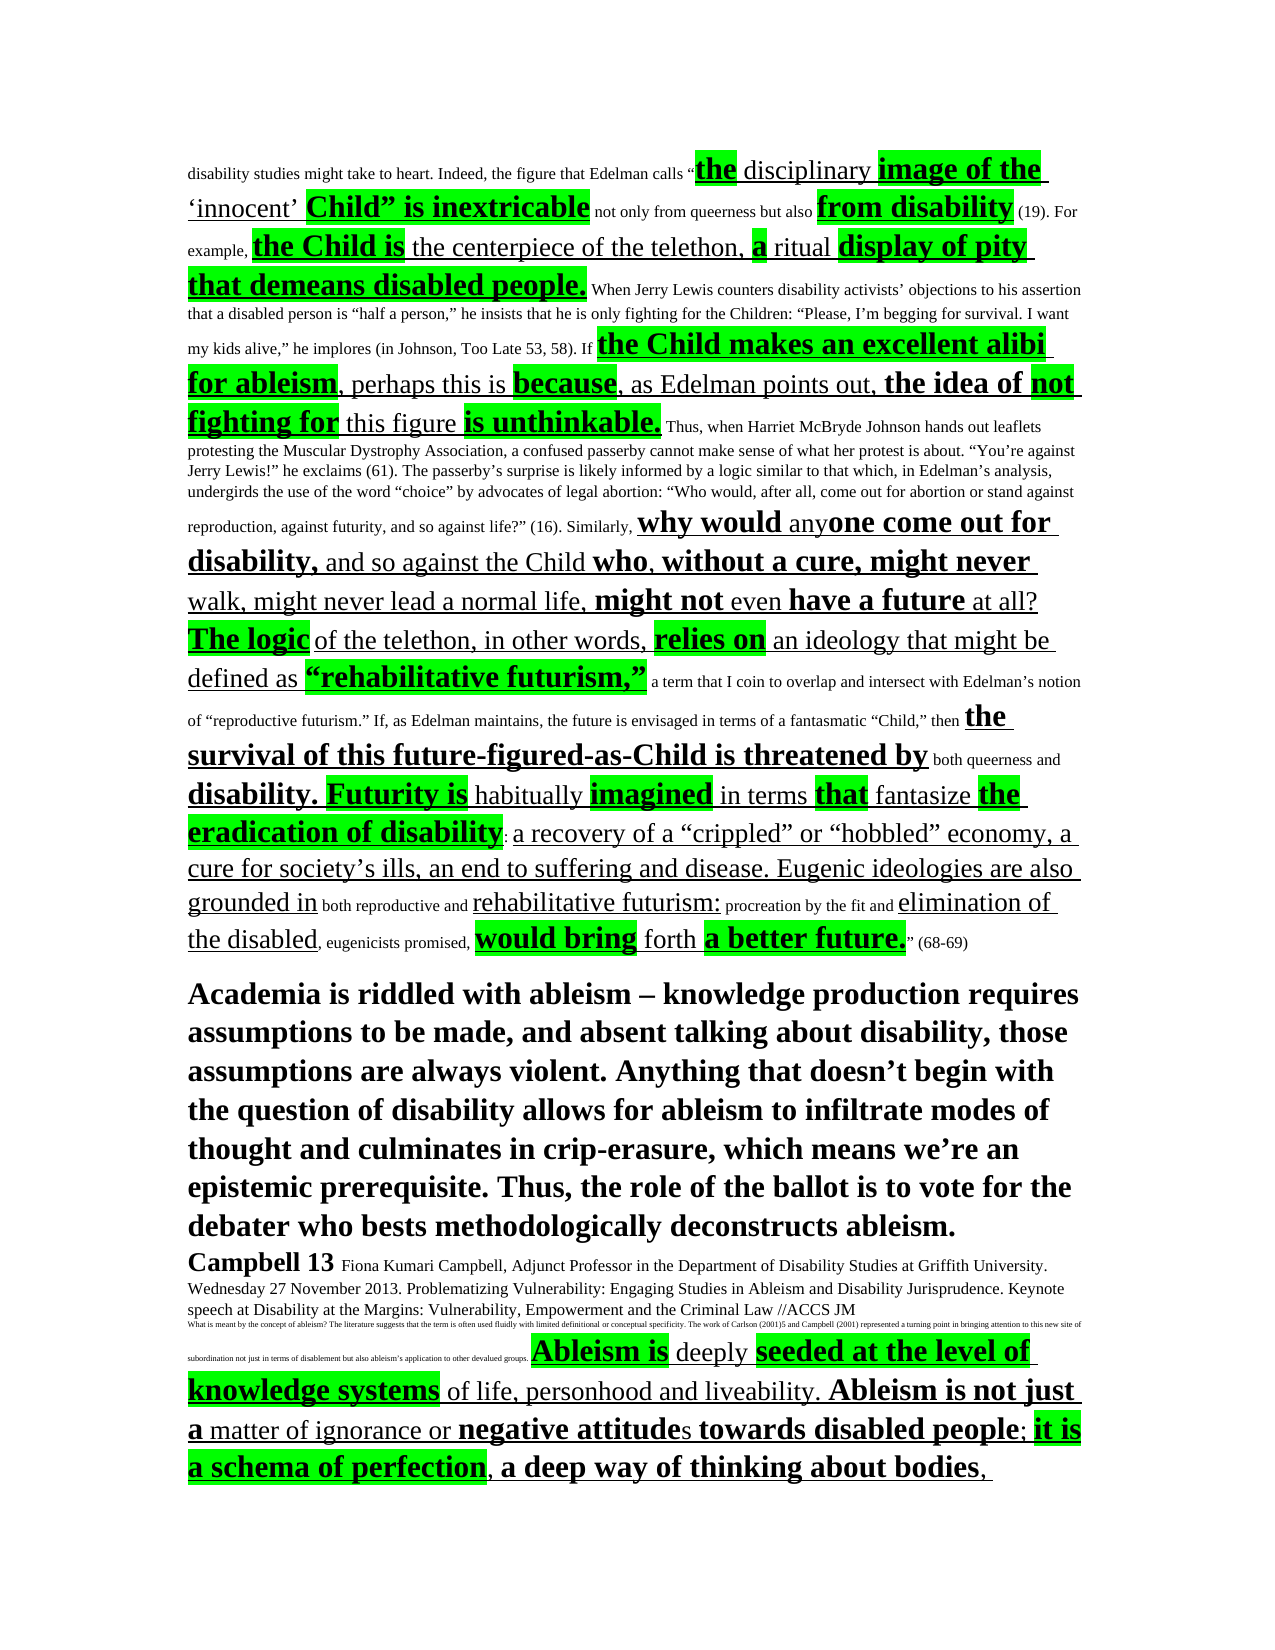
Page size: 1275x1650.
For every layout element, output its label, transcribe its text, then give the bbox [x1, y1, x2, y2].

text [187, 150, 1087, 956]
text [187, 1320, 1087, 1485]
text Campbell 13 Fiona Kumari Campbell, Adjunct Professor in the Department of Disability Studies at Griffith University. Wednesday 27 November 2013. Problematizing Vulnerability: Engaging Studies in Ableism and Disability Jurisprudence. Keynote speech at Disability at the Margins: Vulnerability, Empowerment and the Criminal Law //ACCS JM [187, 1246, 1087, 1319]
subtitle Academia is riddled with ableism – knowledge production requires assumptions to be made, and absent talking about disability, those assumptions are always violent. Anything that doesn’t begin with the question of disability allows for ableism to infiltrate modes of thought and culminates in crip-erasure, which means we’re an epistemic prerequisite. Thus, the role of the ballot is to vote for the debater who bests methodologically deconstructs ableism. [187, 975, 1087, 1243]
